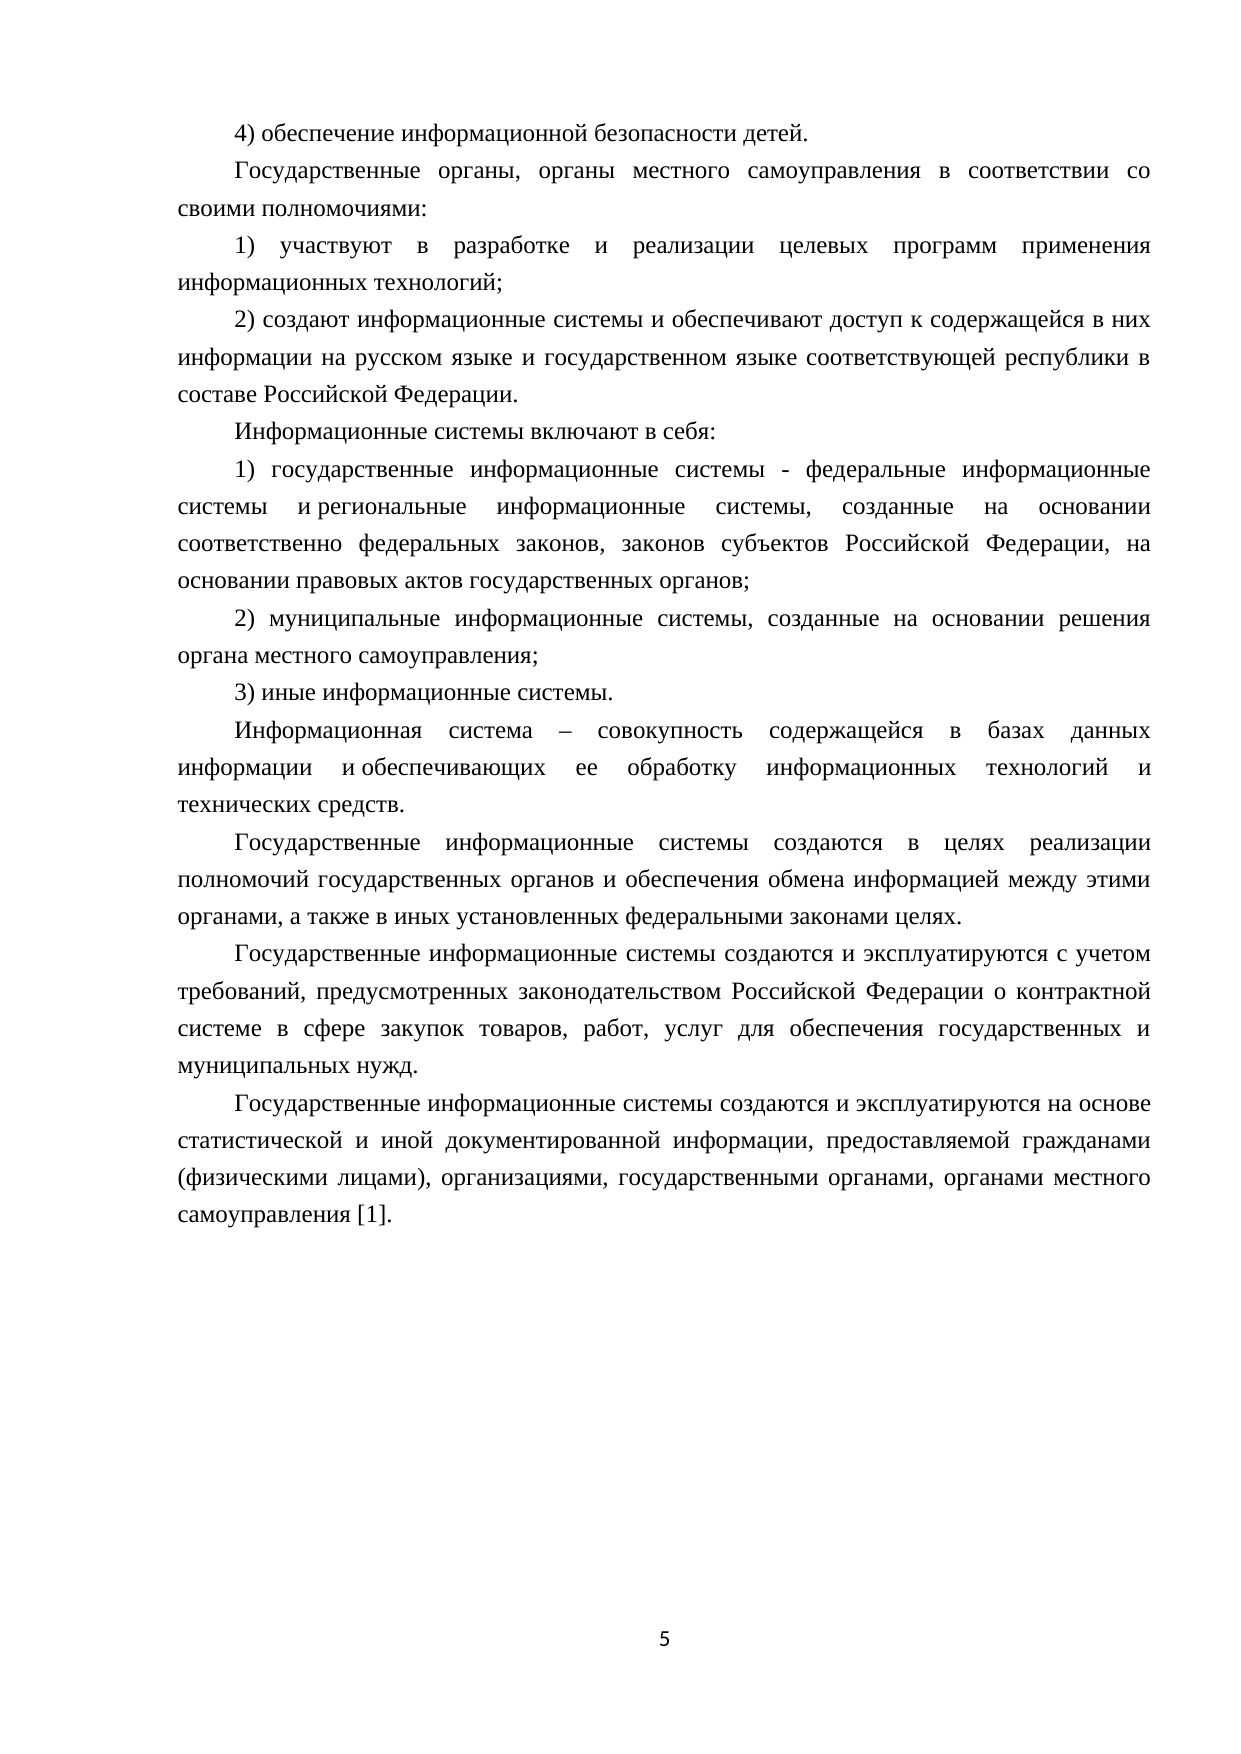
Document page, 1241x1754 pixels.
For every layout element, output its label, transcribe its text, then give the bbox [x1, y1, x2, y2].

text 3) иные информационные системы. [177, 677, 1152, 706]
text Информационные системы включают в себя: [177, 416, 1152, 445]
text 2) создают информационные системы и обеспечивают доступ к содержащейся в них информации на русском языке и государственном языке соответствующей республики в составе Российской Федерации. [177, 304, 1152, 408]
text 4) обеспечение информационной безопасности детей. [177, 118, 1152, 147]
text Государственные информационные системы создаются в целях реализации полномочий государственных органов и обеспечения обмена информацией между этими органами, а также в иных установленных федеральными законами целях. [177, 827, 1152, 930]
text Государственные органы, органы местного самоуправления в соответствии со своими полномочиями: [177, 155, 1152, 221]
text Государственные информационные системы создаются и эксплуатируются с учетом требований, предусмотренных законодательством Российской Федерации о контрактной системе в сфере закупок товаров, работ, услуг для обеспечения государственных и муниципальных нужд. [177, 938, 1152, 1079]
text Государственные информационные системы создаются и эксплуатируются на основе статистической и иной документированной информации, предоставляемой гражданами (физическими лицами), организациями, государственными органами, органами местного самоуправления [1]. [177, 1088, 1152, 1228]
text 2) муниципальные информационные системы, созданные на основании решения органа местного самоуправления; [177, 603, 1152, 669]
text 1) участвуют в разработке и реализации целевых программ применения информационных технологий; [177, 230, 1152, 296]
text 1) государственные информационные системы - федеральные информационные системы и региональные информационные системы, созданные на основании соответственно федеральных законов, законов субъектов Российской Федерации, на основании правовых актов государственных органов; [177, 454, 1152, 594]
text Информационная система – совокупность содержащейся в базах данных информации и обеспечивающих ее обработку информационных технологий и технических средств. [177, 715, 1152, 818]
